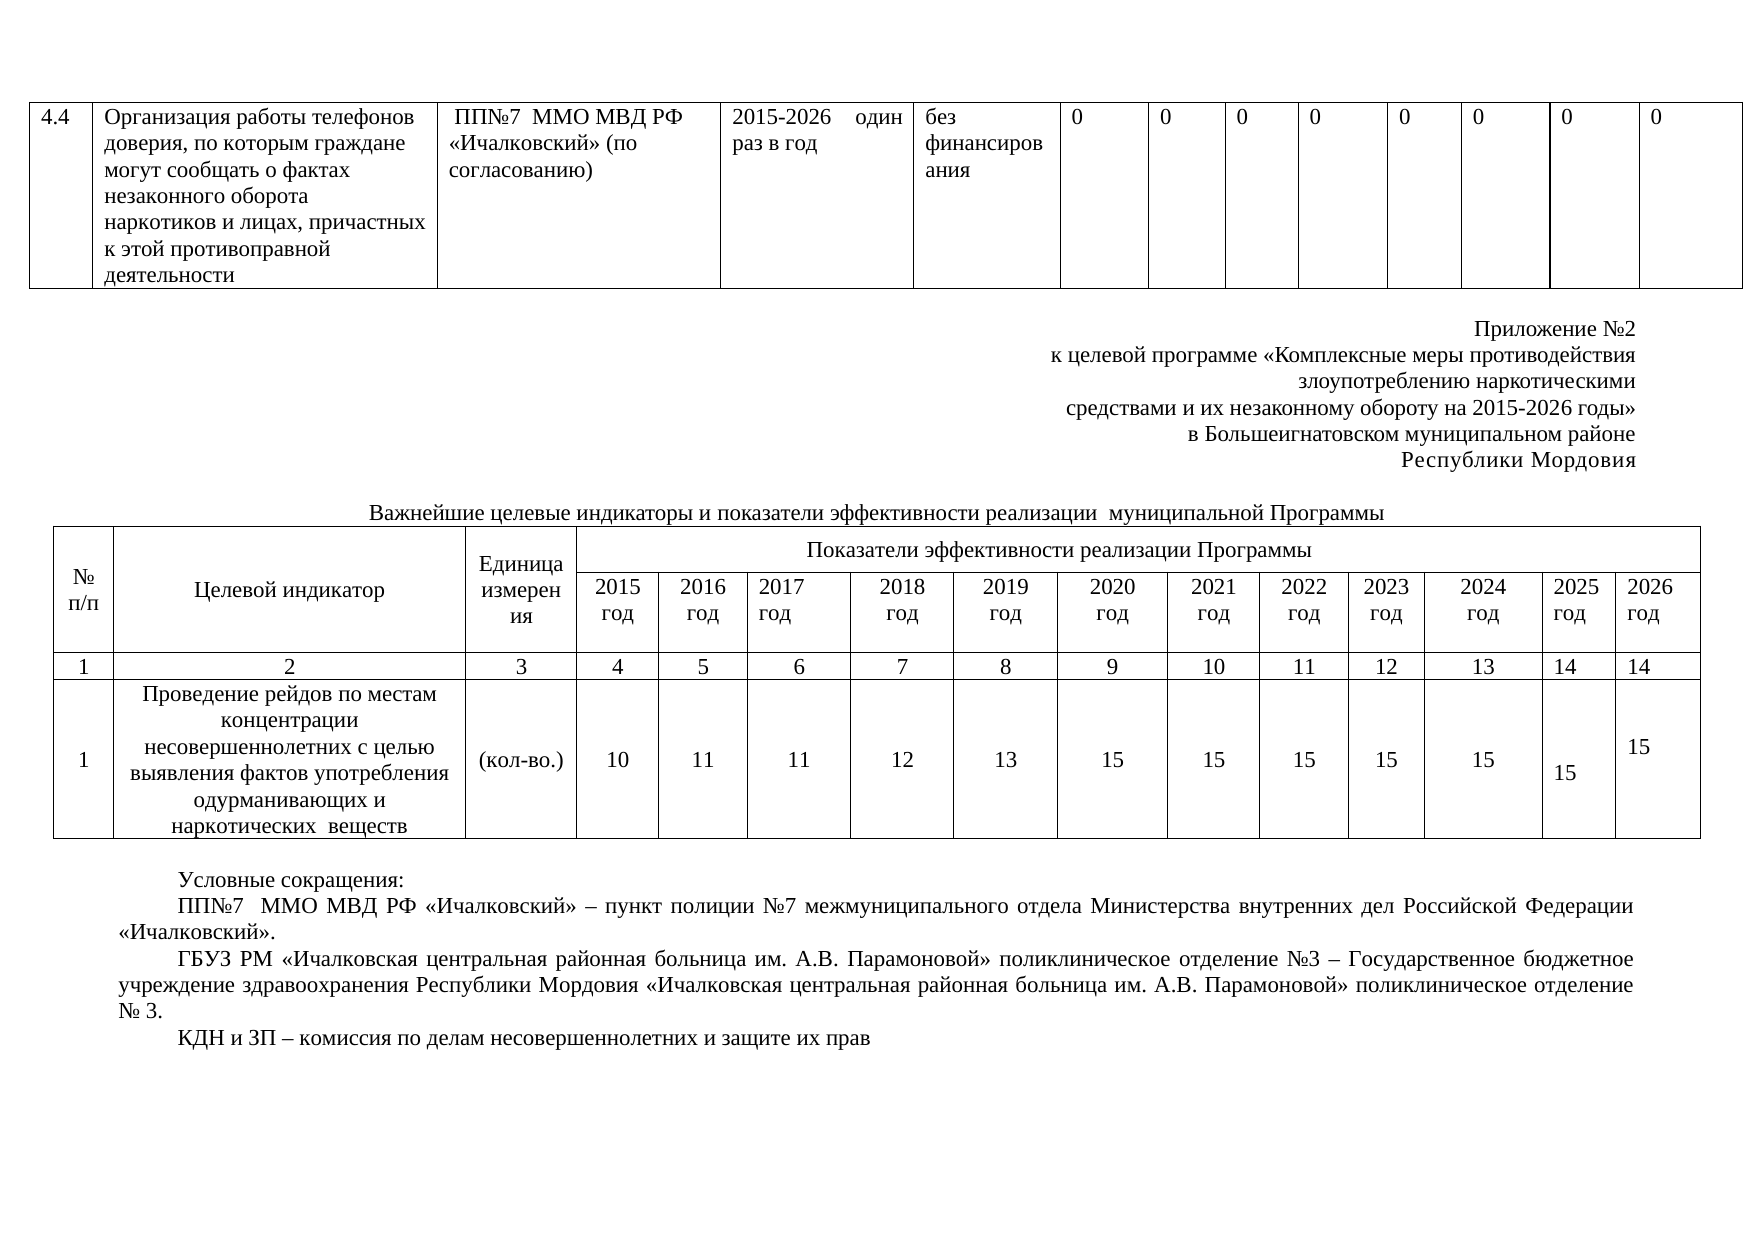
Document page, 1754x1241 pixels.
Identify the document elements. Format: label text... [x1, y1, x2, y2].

table_cell 11 [1260, 653, 1348, 679]
text средствами и их незаконному обороту на 2015-2026 годы» [118, 394, 1636, 420]
table_cell 5 [659, 653, 747, 679]
table_cell 2017 год [748, 573, 850, 652]
table_cell 14 [1616, 653, 1700, 679]
table_cell 2026 год [1616, 573, 1700, 652]
text Условные сокращения: [118, 866, 1636, 892]
table_cell Организация работы телефонов доверия, по которым граждане могут сообщать о фактах незаконного оборота наркотиков и лицах, причастных к этой противоправной деятельности [93, 103, 437, 287]
table_cell 0 [1061, 103, 1148, 287]
text КДН и ЗП – комиссия по делам несовершеннолетних и защите их прав [118, 1024, 1636, 1050]
table_cell 0 [1462, 103, 1549, 287]
table_cell 0 [1299, 103, 1387, 287]
table_cell 2020 год [1058, 573, 1167, 652]
table_cell 1 [54, 653, 113, 679]
table_cell 13 [954, 680, 1057, 838]
text ПП№7 ММО МВД РФ «Ичалковский» – пункт полиции №7 межмуниципального отдела Министерства внутренних дел Российской Федерации «Ичалковский». [118, 892, 1636, 945]
table_cell 10 [1168, 653, 1259, 679]
table_header Единица измерения [466, 527, 576, 652]
table_cell 15 [1058, 680, 1167, 838]
table_header № п/п [54, 527, 113, 652]
table_cell 14 [1543, 653, 1615, 679]
table_cell 15 [1349, 680, 1424, 838]
table_cell 4.4 [30, 103, 92, 287]
table_cell 0 [1149, 103, 1225, 287]
table_cell 2 [114, 653, 465, 679]
table_cell 6 [748, 653, 850, 679]
table_cell 2023 год [1349, 573, 1424, 652]
table_cell 0 [1226, 103, 1298, 287]
table_cell Проведение рейдов по местам концентрации несовершеннолетних с целью выявления фактов употребления одурманивающих и наркотических веществ [114, 680, 465, 838]
table_cell 2018 год [851, 573, 953, 652]
table_cell (кол-во.) [466, 680, 576, 838]
table_cell 2021 год [1168, 573, 1259, 652]
table_cell 0 [1551, 103, 1639, 287]
table_cell 0 [1388, 103, 1461, 287]
table_cell ПП№7 ММО МВД РФ «Ичалковский» (по согласованию) [438, 103, 720, 287]
table_cell 15 [1260, 680, 1348, 838]
table_cell 2016 год [659, 573, 747, 652]
table_cell 11 [748, 680, 850, 838]
table_cell 2019 год [954, 573, 1057, 652]
table_cell 12 [1349, 653, 1424, 679]
text ГБУЗ РМ «Ичалковская центральная районная больница им. А.В. Парамоновой» поликлиническое отделение №3 – Государственное бюджетное учреждение здравоохранения Республики Мордовия «Ичалковская центральная районная больница им. А.В. Парамоновой» поликлиническое отделение № 3. [118, 945, 1636, 1024]
text Приложение №2 [118, 315, 1636, 341]
table_header Показатели эффективности реализации Программы [577, 527, 1542, 572]
table_cell 4 [577, 653, 658, 679]
text в Большеигнатовском муниципальном районе [118, 420, 1636, 447]
table_cell 15 [1168, 680, 1259, 838]
table_cell 1 [54, 680, 113, 838]
text Важнейшие целевые индикаторы и показатели эффективности реализации муниципальной Программы [118, 499, 1636, 526]
table_cell 2015-2026 один раз в год [721, 103, 913, 287]
table_cell 2015 год [577, 573, 658, 652]
table_cell 3 [466, 653, 576, 679]
table_header Целевой индикатор [114, 527, 465, 652]
table_cell 10 [577, 680, 658, 838]
table_cell 13 [1425, 653, 1542, 679]
text Республики Мордовия [118, 447, 1636, 473]
table_cell 2025 год [1543, 573, 1615, 652]
table_cell 15 [1425, 680, 1542, 838]
table_cell 9 [1058, 653, 1167, 679]
text к целевой программе «Комплексные меры противодействия злоупотреблению наркотическими [118, 341, 1636, 394]
table_cell 8 [954, 653, 1057, 679]
table_cell 12 [851, 680, 953, 838]
table_cell 7 [851, 653, 953, 679]
table_cell 15 [1616, 680, 1700, 838]
table_cell 2022 год [1260, 573, 1348, 652]
table_cell 0 [1640, 103, 1742, 287]
table_header [1542, 527, 1700, 572]
table_cell 11 [659, 680, 747, 838]
table_cell 2024 год [1425, 573, 1542, 652]
table_cell 15 [1543, 680, 1615, 838]
table_cell без финансирования [914, 103, 1060, 287]
